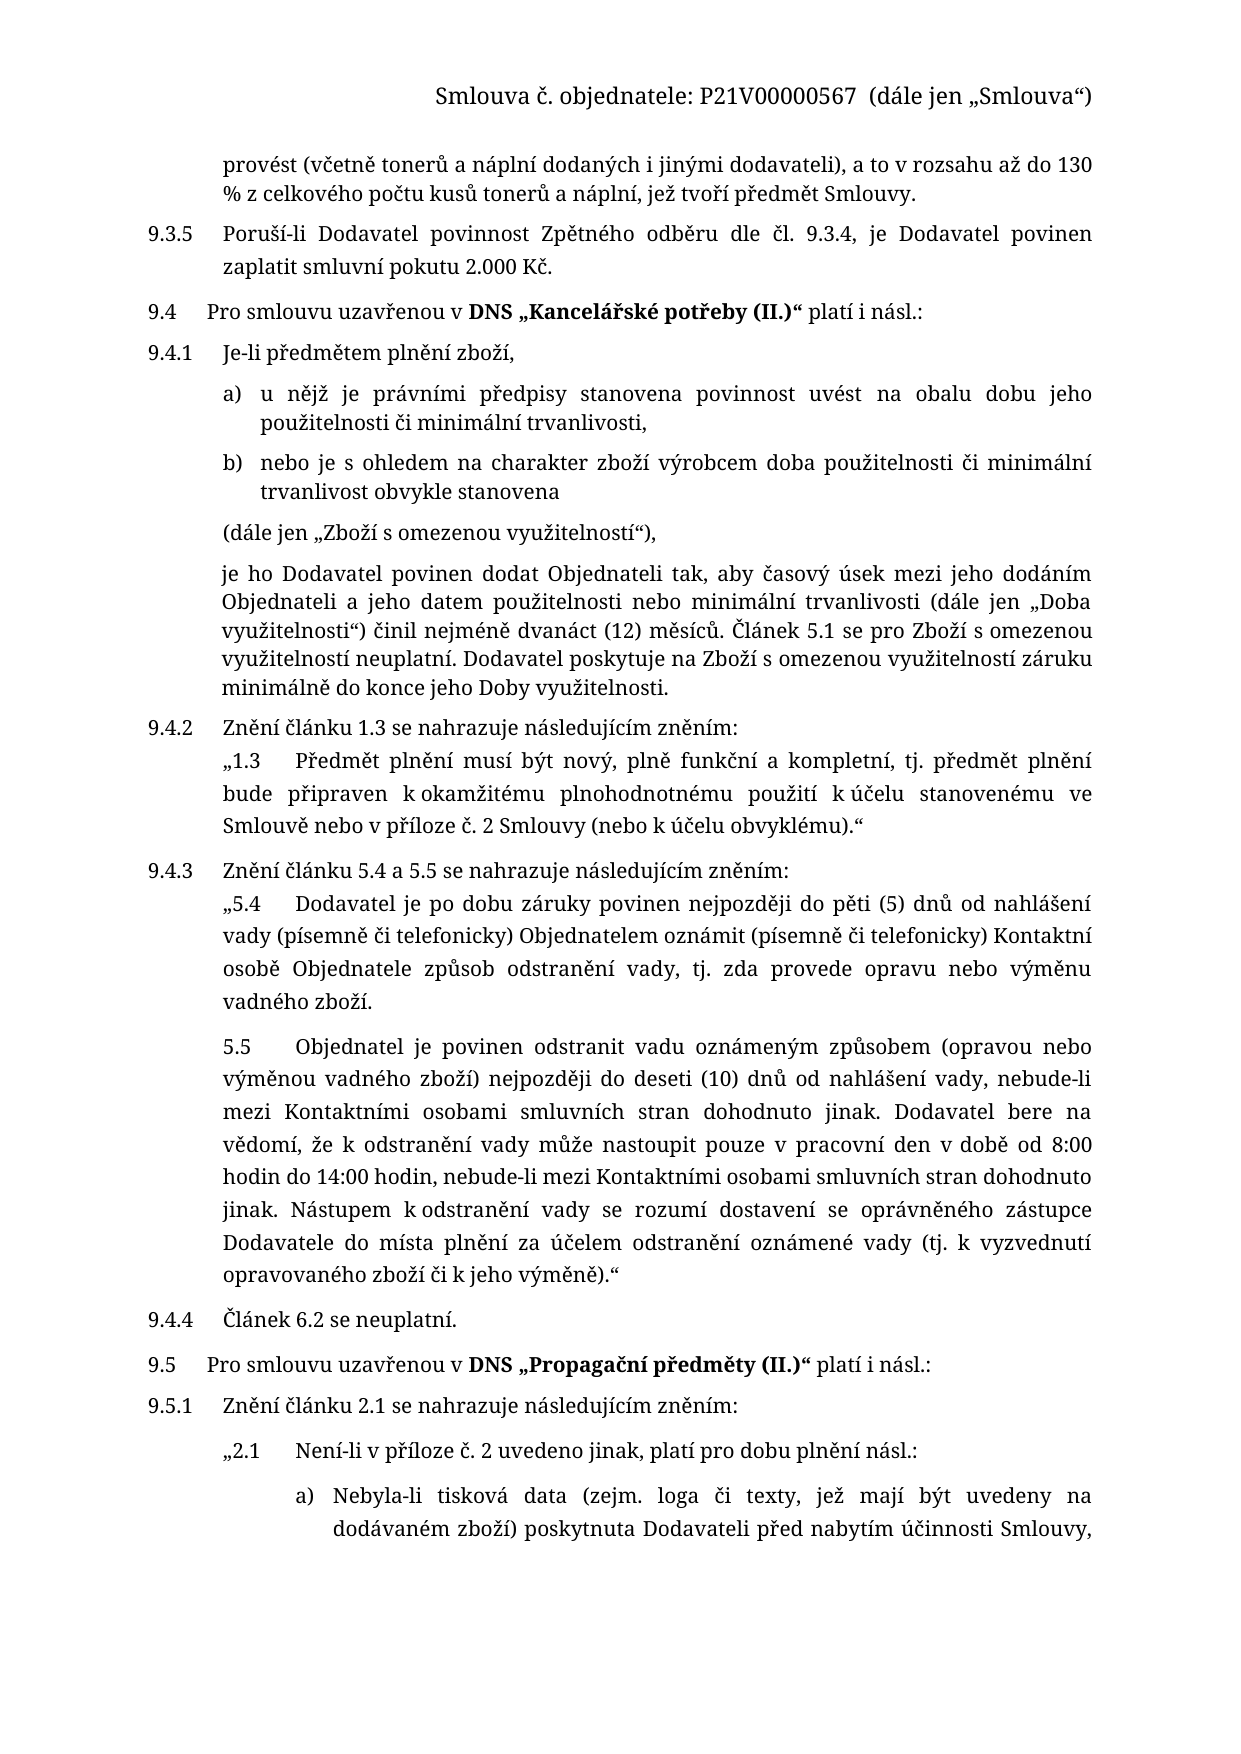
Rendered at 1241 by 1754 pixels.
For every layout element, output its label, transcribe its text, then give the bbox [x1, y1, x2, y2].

text (dále jen „Zboží s omezenou využitelností“), [223, 518, 1093, 546]
list Pro smlouvu uzavřenou v DNS „Propagační předměty (II.)“ platí i násl.: [148, 1350, 1093, 1379]
list Článek 6.2 se neuplatní. [148, 1305, 1093, 1334]
list „2.1 Není-li v příloze č. 2 uvedeno jinak, platí pro dobu plnění násl.: [223, 1436, 1093, 1465]
list 5.5 Objednatel je povinen odstranit vadu oznámeným způsobem (opravou nebo výměnou vadného zboží) nejpozději do deseti (10) dnů od nahlášení vady, nebude-li mezi Kontaktními osobami smluvních stran dohodnuto jinak. Dodavatel bere na vědomí, že k odstranění vady může nastoupit pouze v pracovní den v době od 8:00 hodin do 14:00 hodin, nebude-li mezi Kontaktními osobami smluvních stran dohodnuto jinak. Nástupem k odstranění vady se rozumí dostavení se oprávněného zástupce Dodavatele do místa plnění za účelem odstranění oznámené vady (tj. k vyzvednutí opravovaného zboží či k jeho výměně).“ [223, 1032, 1093, 1289]
list Je-li předmětem plnění zboží, [148, 338, 1093, 367]
list Znění článku 5.4 a 5.5 se nahrazuje následujícím zněním: [148, 856, 1093, 885]
list Znění článku 1.3 se nahrazuje následujícím zněním: [148, 713, 1093, 742]
list Poruší-li Dodavatel povinnost Zpětného odběru dle čl. 9.3.4, je Dodavatel povinen zaplatit smluvní pokutu 2.000 Kč. [148, 219, 1093, 281]
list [295, 1482, 1093, 1543]
list „1.3 Předmět plnění musí být nový, plně funkční a kompletní, tj. předmět plnění bude připraven k okamžitému plnohodnotnému použití k účelu stanovenému ve Smlouvě nebo v příloze č. 2 Smlouvy (nebo k účelu obvyklému).“ [223, 746, 1093, 840]
text je ho Dodavatel povinen dodat Objednateli tak, aby časový úsek mezi jeho dodáním Objednateli a jeho datem použitelnosti nebo minimální trvanlivosti (dále jen „Doba využitelnosti“) činil nejméně dvanáct (12) měsíců. Článek 5.1 se pro Zboží s omezenou využitelností neuplatní. Dodavatel poskytuje na Zboží s omezenou využitelností záruku minimálně do konce jeho Doby využitelnosti. [221, 559, 1093, 701]
list u nějž je právními předpisy stanovena povinnost uvést na obalu dobu jeho použitelnosti či minimální trvanlivosti, [223, 379, 1093, 436]
list Znění článku 2.1 se nahrazuje následujícím zněním: [148, 1391, 1093, 1420]
list nebo je s ohledem na charakter zboží výrobcem doba použitelnosti či minimální trvanlivost obvykle stanovena [223, 448, 1093, 505]
list „5.4 Dodavatel je po dobu záruky povinen nejpozději do pěti (5) dnů od nahlášení vady (písemně či telefonicky) Objednatelem oznámit (písemně či telefonicky) Kontaktní osobě Objednatele způsob odstranění vady, tj. zda provede opravu nebo výměnu vadného zboží. [223, 889, 1093, 1015]
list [148, 150, 1093, 207]
list Pro smlouvu uzavřenou v DNS „Kancelářské potřeby (II.)“ platí i násl.: [148, 297, 1093, 326]
